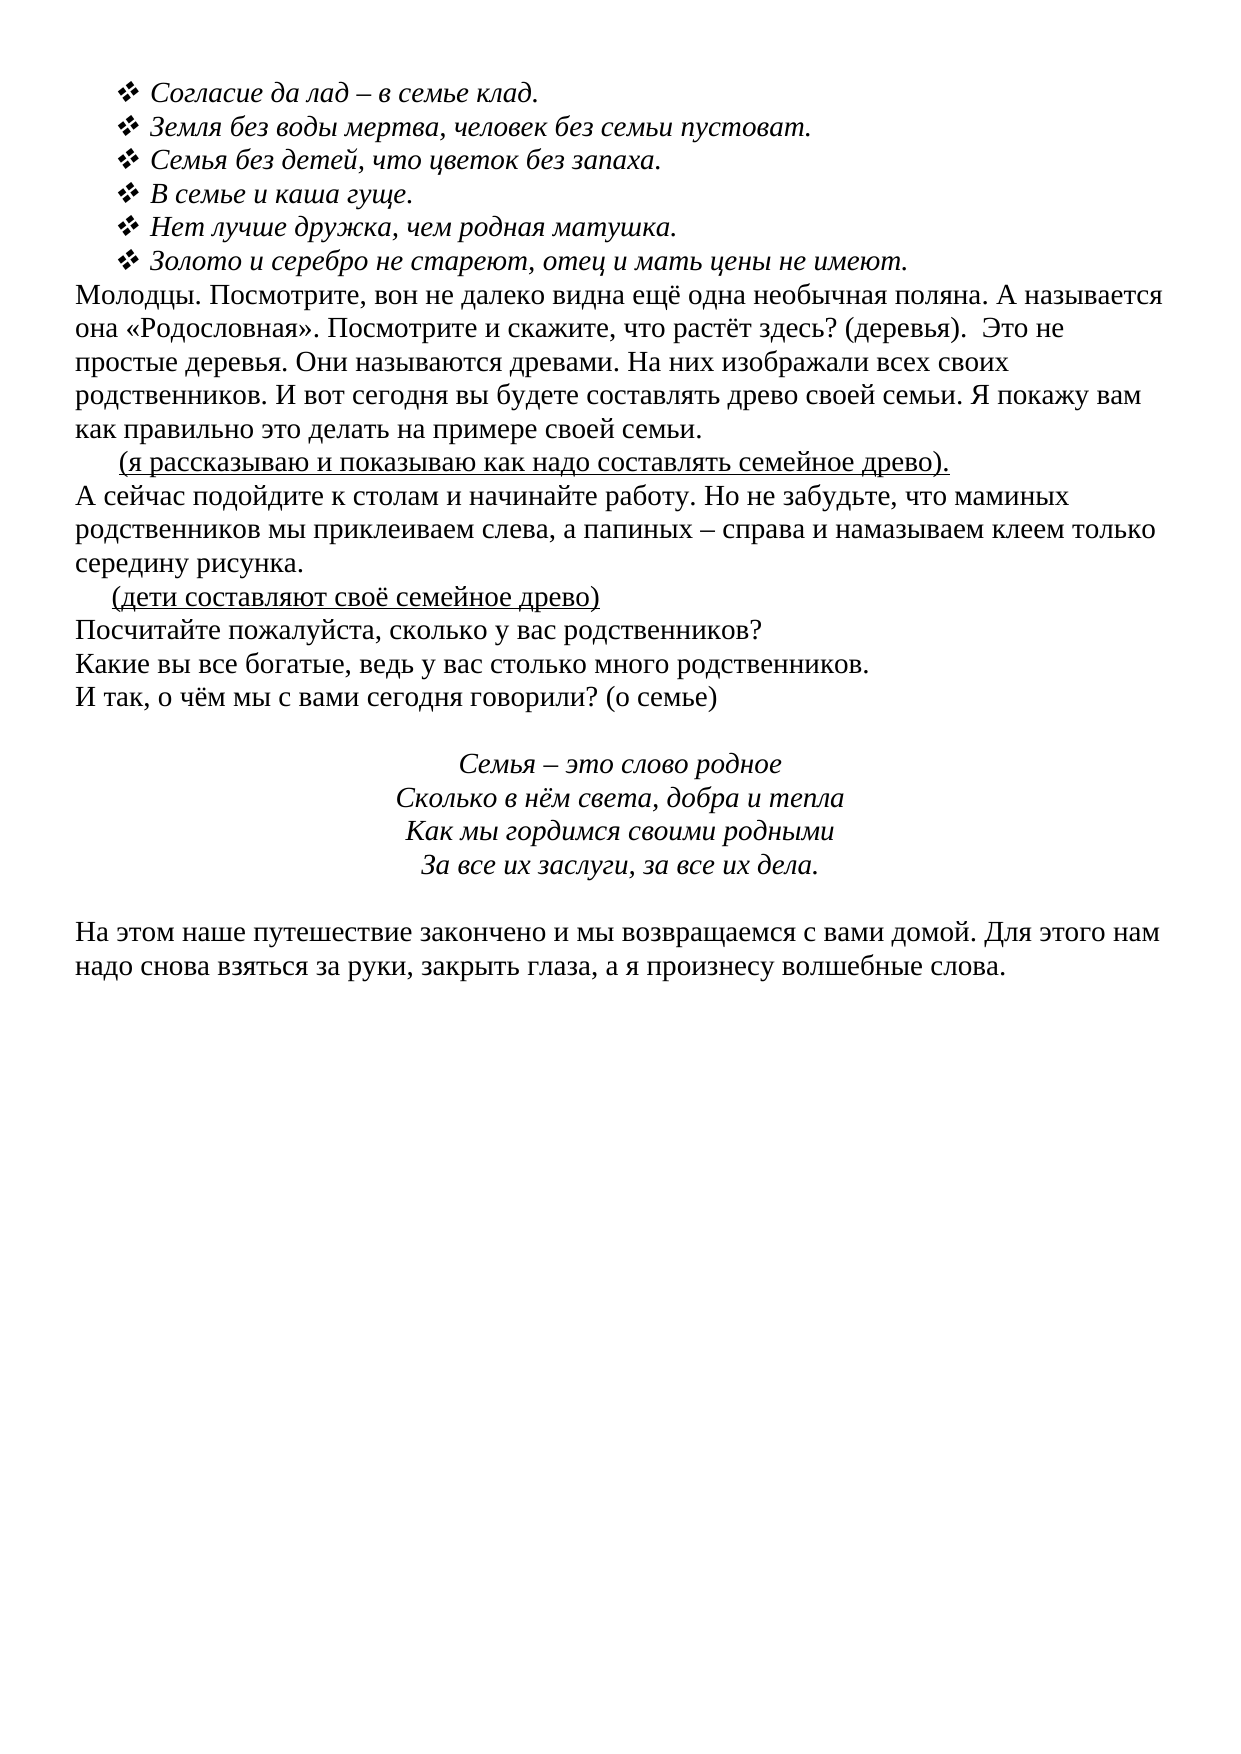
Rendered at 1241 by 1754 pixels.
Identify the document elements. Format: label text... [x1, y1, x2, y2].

list Золото и серебро не стареют, отец и мать цены не имеют. [112, 243, 1165, 277]
list В семье и каша гуще. [112, 176, 1165, 209]
text И так, о чём мы с вами сегодня говорили? (о семье) [75, 679, 1165, 713]
text Как мы гордимся своими родными [75, 813, 1165, 847]
text За все их заслуги, за все их дела. [75, 847, 1165, 881]
list Семья без детей, что цветок без запаха. [112, 142, 1165, 176]
text Сколько в нём света, добра и тепла [75, 780, 1165, 813]
text Молодцы. Посмотрите, вон не далеко видна ещё одна необычная поляна. А называется она «Родословная». Посмотрите и скажите, что растёт здесь? (деревья). Это не простые деревья. Они называются древами. На них изображали всех своих родственников. И вот сегодня вы будете составлять древо своей семьи. Я покажу вам как правильно это делать на примере своей семьи. [75, 277, 1165, 444]
text (я рассказываю и показываю как надо составлять семейное древо). [75, 444, 1165, 478]
text Какие вы все богатые, ведь у вас столько много родственников. [75, 646, 1165, 679]
text Посчитайте пожалуйста, сколько у вас родственников? [75, 612, 1165, 646]
text На этом наше путешествие закончено и мы возвращаемся с вами домой. Для этого нам надо снова взяться за руки, закрыть глаза, а я произнесу волшебные слова. [75, 914, 1165, 981]
list Нет лучше дружка, чем родная матушка. [112, 209, 1165, 243]
list Земля без воды мертва, человек без семьи пустоват. [112, 109, 1165, 142]
text А сейчас подойдите к столам и начинайте работу. Но не забудьте, что маминых родственников мы приклеиваем слева, а папиных – справа и намазываем клеем только середину рисунка. [75, 478, 1165, 579]
list Согласие да лад – в семье клад. [112, 75, 1165, 109]
text Семья – это слово родное [75, 746, 1165, 780]
text (дети составляют своё семейное древо) [75, 579, 1165, 612]
